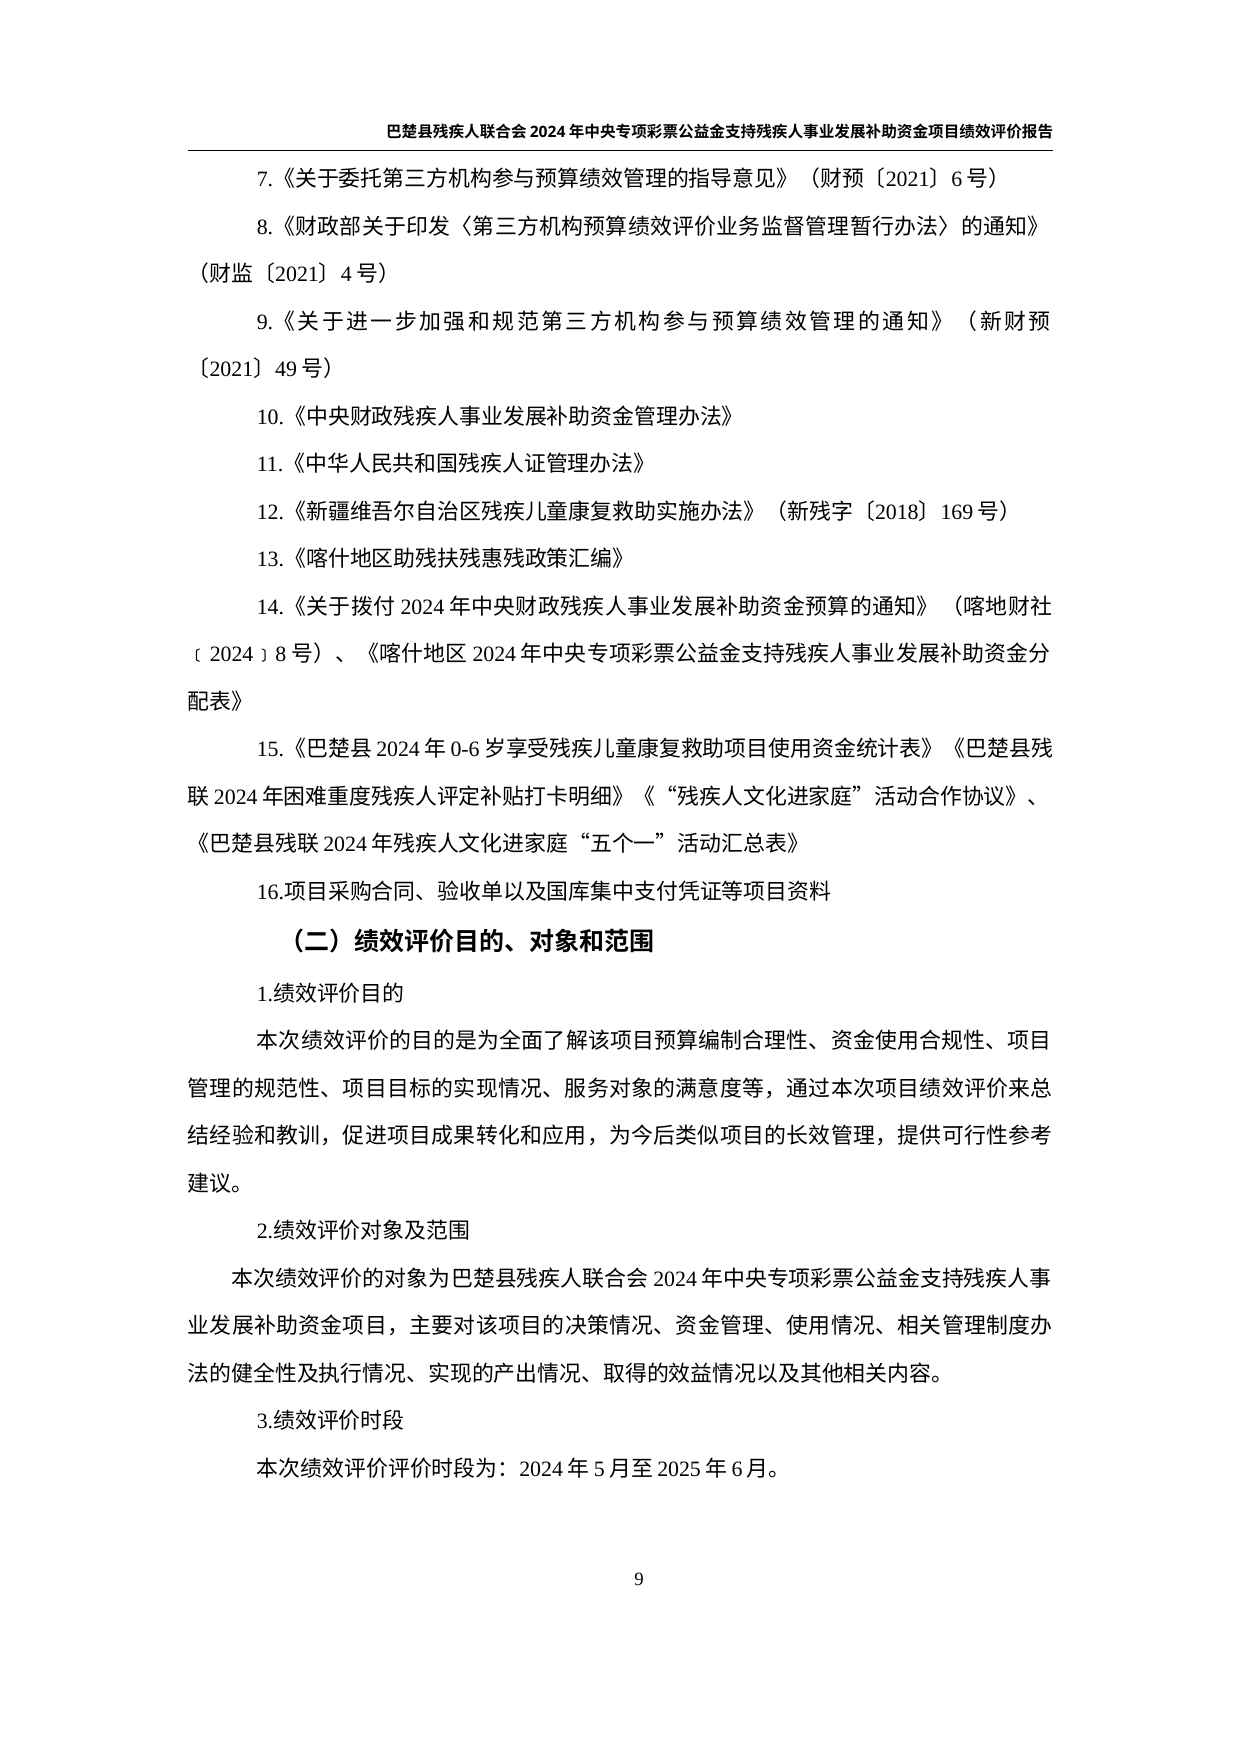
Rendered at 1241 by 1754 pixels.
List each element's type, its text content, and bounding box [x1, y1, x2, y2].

list 《关于拨付2024年中央财政残疾人事业发展补助资金预算的通知》（喀地财社﹝2024﹞8号）、《喀什地区2024年中央专项彩票公益金支持残疾人事业发展补助资金分配表》 [187, 589, 1053, 716]
text 本次绩效评价的对象为巴楚县残疾人联合会2024年中央专项彩票公益金支持残疾人事业发展补助资金项目，主要对该项目的决策情况、资金管理、使用情况、相关管理制度办法的健全性及执行情况、实现的产出情况、取得的效益情况以及其他相关内容。 [187, 1261, 1053, 1387]
list 《巴楚县2024年0-6岁享受残疾儿童康复救助项目使用资金统计表》《巴楚县残联2024年困难重度残疾人评定补贴打卡明细》《“残疾人文化进家庭”活动合作协议》、《巴楚县残联2024年残疾人文化进家庭“五个一”活动汇总表》 [187, 731, 1053, 858]
list 《中央财政残疾人事业发展补助资金管理办法》 [187, 399, 1053, 431]
list 项目采购合同、验收单以及国库集中支付凭证等项目资料 [187, 874, 1053, 906]
text 1.绩效评价目的 [187, 976, 1053, 1007]
list 《关于委托第三方机构参与预算绩效管理的指导意见》（财预〔2021〕6号） [187, 161, 1053, 193]
list 《关于进一步加强和规范第三方机构参与预算绩效管理的通知》（新财预〔2021〕49号） [187, 304, 1053, 383]
list 《喀什地区助残扶残惠残政策汇编》 [187, 541, 1053, 573]
list 《财政部关于印发〈第三方机构预算绩效评价业务监督管理暂行办法〉的通知》（财监〔2021〕4号） [187, 209, 1053, 288]
text 2.绩效评价对象及范围 [187, 1213, 1053, 1245]
list 《新疆维吾尔自治区残疾儿童康复救助实施办法》（新残字〔2018〕169号） [187, 494, 1053, 526]
subtitle （二）绩效评价目的、对象和范围 [187, 921, 1053, 958]
text 本次绩效评价的目的是为全面了解该项目预算编制合理性、资金使用合规性、项目管理的规范性、项目目标的实现情况、服务对象的满意度等，通过本次项目绩效评价来总结经验和教训，促进项目成果转化和应用，为今后类似项目的长效管理，提供可行性参考建议。 [187, 1023, 1053, 1197]
text 3.绩效评价时段 [187, 1403, 1053, 1435]
text 本次绩效评价评价时段为：2024年5月至2025年6月。 [187, 1451, 1053, 1482]
list 《中华人民共和国残疾人证管理办法》 [187, 446, 1053, 478]
